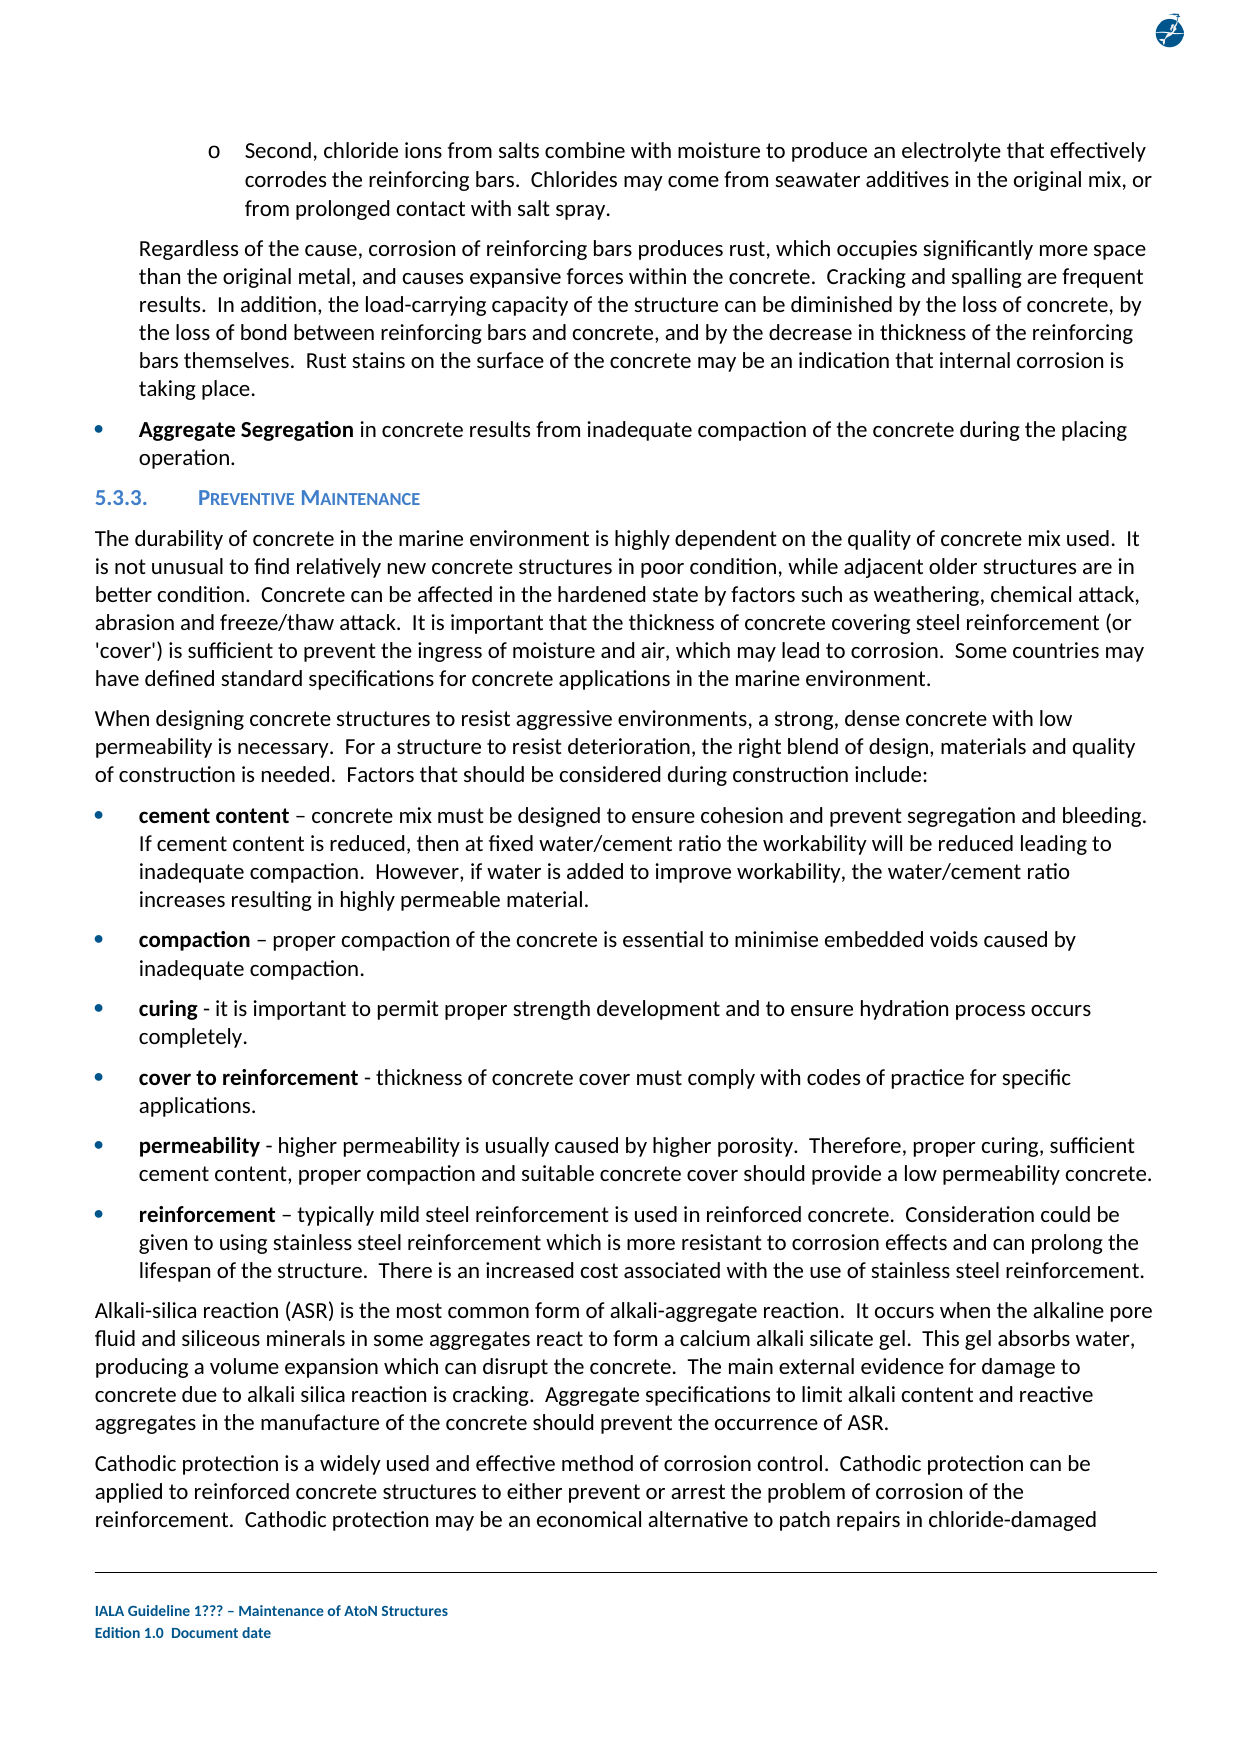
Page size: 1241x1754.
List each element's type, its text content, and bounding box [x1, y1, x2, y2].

picture [1124, 0, 1241, 82]
list Regardless of the cause, corrosion of reinforcing bars produces rust, which occupies significantly more space than the original metal, and causes expansive forces within the concrete. Cracking and spalling are frequent results. In addition, the load-carrying capacity of the structure can be diminished by the loss of concrete, by the loss of bond between reinforcing bars and concrete, and by the decrease in thickness of the reinforcing bars themselves. Rust stains on the surface of the concrete may be an indication that internal corrosion is taking place. [139, 234, 1157, 402]
text permeability - higher permeability is usually caused by higher porosity. Therefore, proper curing, sufficient cement content, proper compaction and suitable concrete cover should provide a low permeability concrete. [94, 1131, 1157, 1187]
text compaction – proper compaction of the concrete is essential to minimise embedded voids caused by inadequate compaction. [94, 926, 1157, 982]
subtitle Preventive Maintenance [94, 483, 1157, 511]
list Second, chloride ions from salts combine with moisture to produce an electrolyte that effectively corrodes the reinforcing bars. Chlorides may come from seawater additives in the original mix, or from prolonged contact with salt spray. [207, 136, 1157, 222]
text Alkali-silica reaction (ASR) is the most common form of alkali-aggregate reaction. It occurs when the alkaline pore fluid and siliceous minerals in some aggregates react to form a calcium alkali silicate gel. This gel absorbs water, producing a volume expansion which can disrupt the concrete. The main external evidence for damage to concrete due to alkali silica reaction is cracking. Aggregate specifications to limit alkali content and reactive aggregates in the manufacture of the concrete should prevent the occurrence of ASR. [94, 1296, 1157, 1436]
text cement content – concrete mix must be designed to ensure cohesion and prevent segregation and bleeding. If cement content is reduced, then at fixed water/cement ratio the workability will be reduced leading to inadequate compaction. However, if water is added to improve workability, the water/cement ratio increases resulting in highly permeable material. [94, 801, 1157, 913]
text The durability of concrete in the marine environment is highly dependent on the quality of concrete mix used. It is not unusual to find relatively new concrete structures in poor condition, while adjacent older structures are in better condition. Concrete can be affected in the hardened state by factors such as weathering, chemical attack, abrasion and freeze/thaw attack. It is important that the thickness of concrete covering steel reinforcement (or 'cover') is sufficient to prevent the ingress of moisture and air, which may lead to corrosion. Some countries may have defined standard specifications for concrete applications in the marine environment. [94, 524, 1157, 692]
text When designing concrete structures to resist aggressive environments, a strong, dense concrete with low permeability is necessary. For a structure to resist deterioration, the right blend of design, materials and quality of construction is needed. Factors that should be considered during construction include: [94, 704, 1157, 788]
text cover to reinforcement - thickness of concrete cover must comply with codes of practice for specific applications. [94, 1063, 1157, 1119]
text Aggregate Segregation in concrete results from inadequate compaction of the concrete during the placing operation. [94, 415, 1157, 471]
text reinforcement – typically mild steel reinforcement is used in reinforced concrete. Consideration could be given to using stainless steel reinforcement which is more resistant to corrosion effects and can prolong the lifespan of the structure. There is an increased cost associated with the use of stainless steel reinforcement. [94, 1200, 1157, 1284]
text curing - it is important to permit proper strength development and to ensure hydration process occurs completely. [94, 994, 1157, 1050]
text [94, 1449, 1157, 1533]
